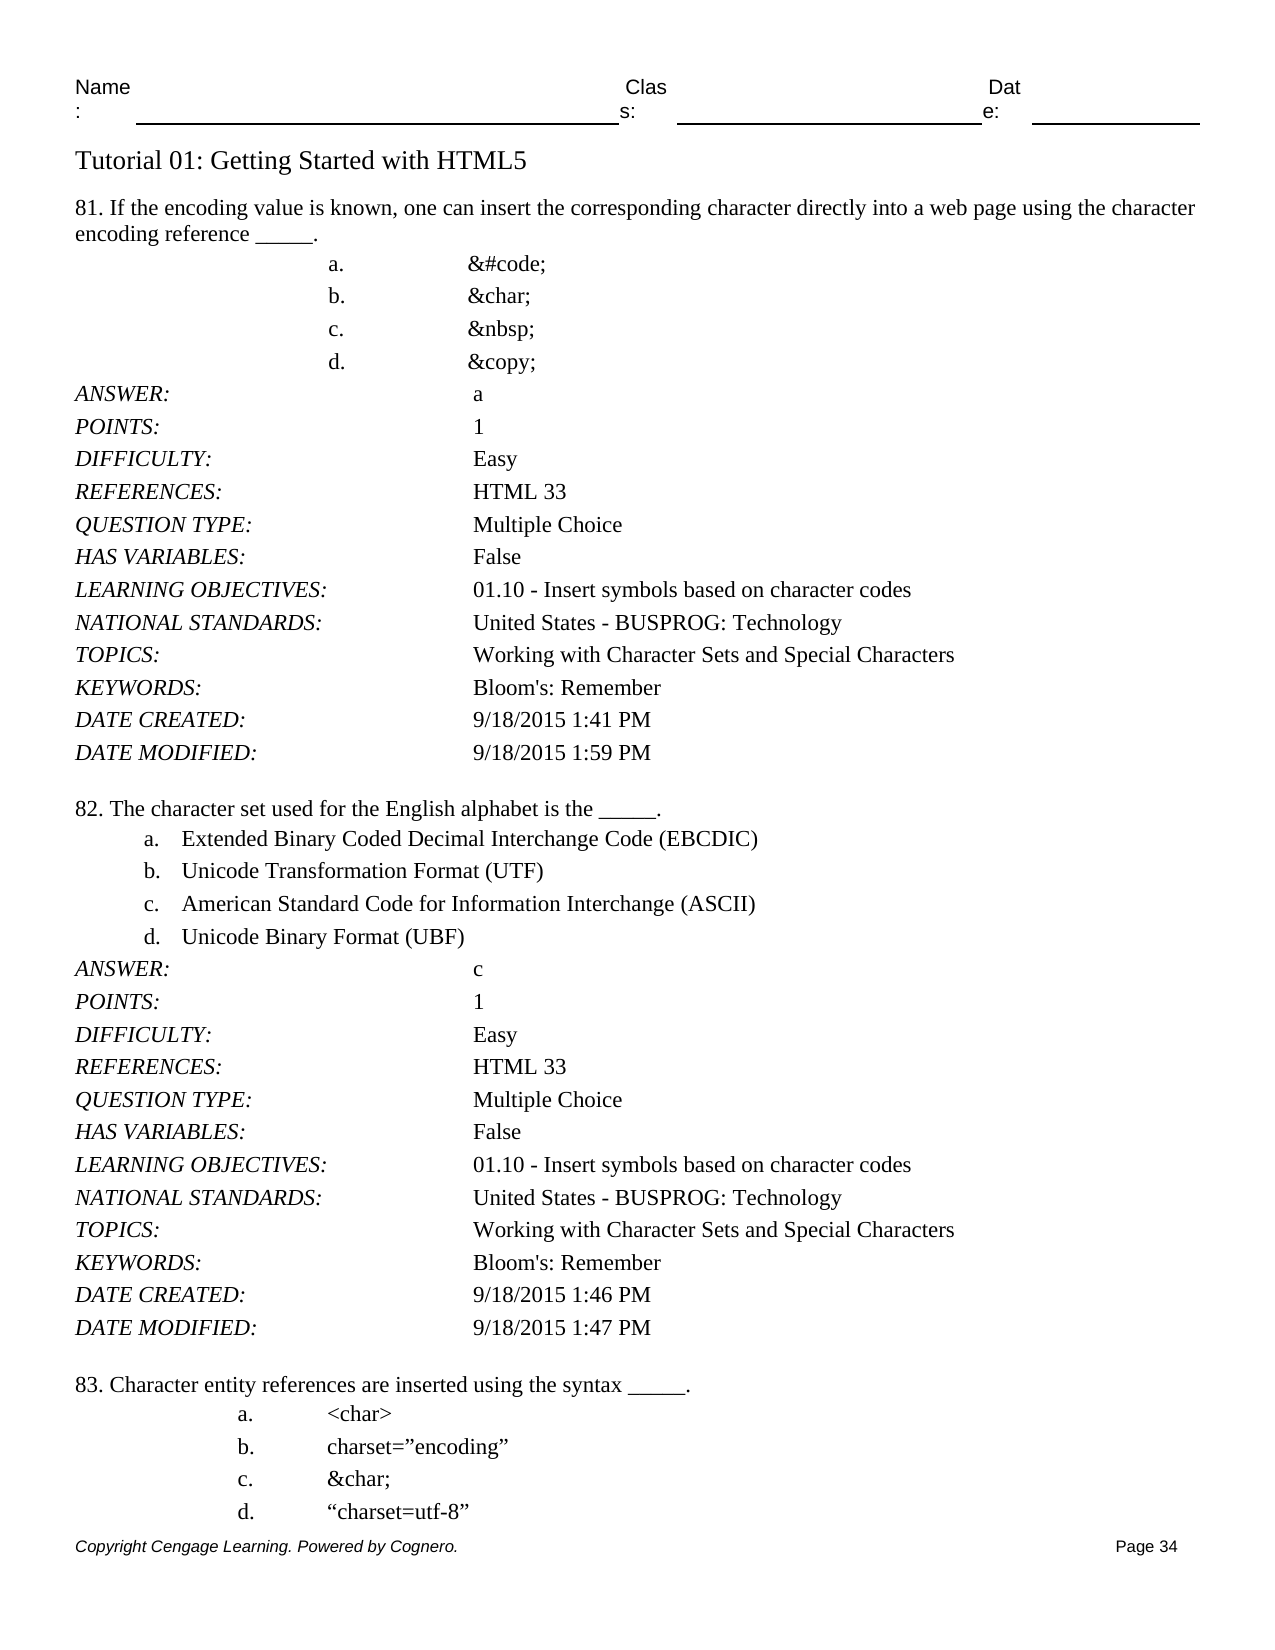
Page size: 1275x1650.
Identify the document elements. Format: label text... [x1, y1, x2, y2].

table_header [75, 1371, 1200, 1527]
table_header 82. ​The character set used for the English alphabet is the _____. [75, 796, 1200, 1344]
table_header 81. ​If the encoding value is known, one can insert the corresponding character directly into a web page using the character encoding reference _____. [75, 194, 1200, 768]
